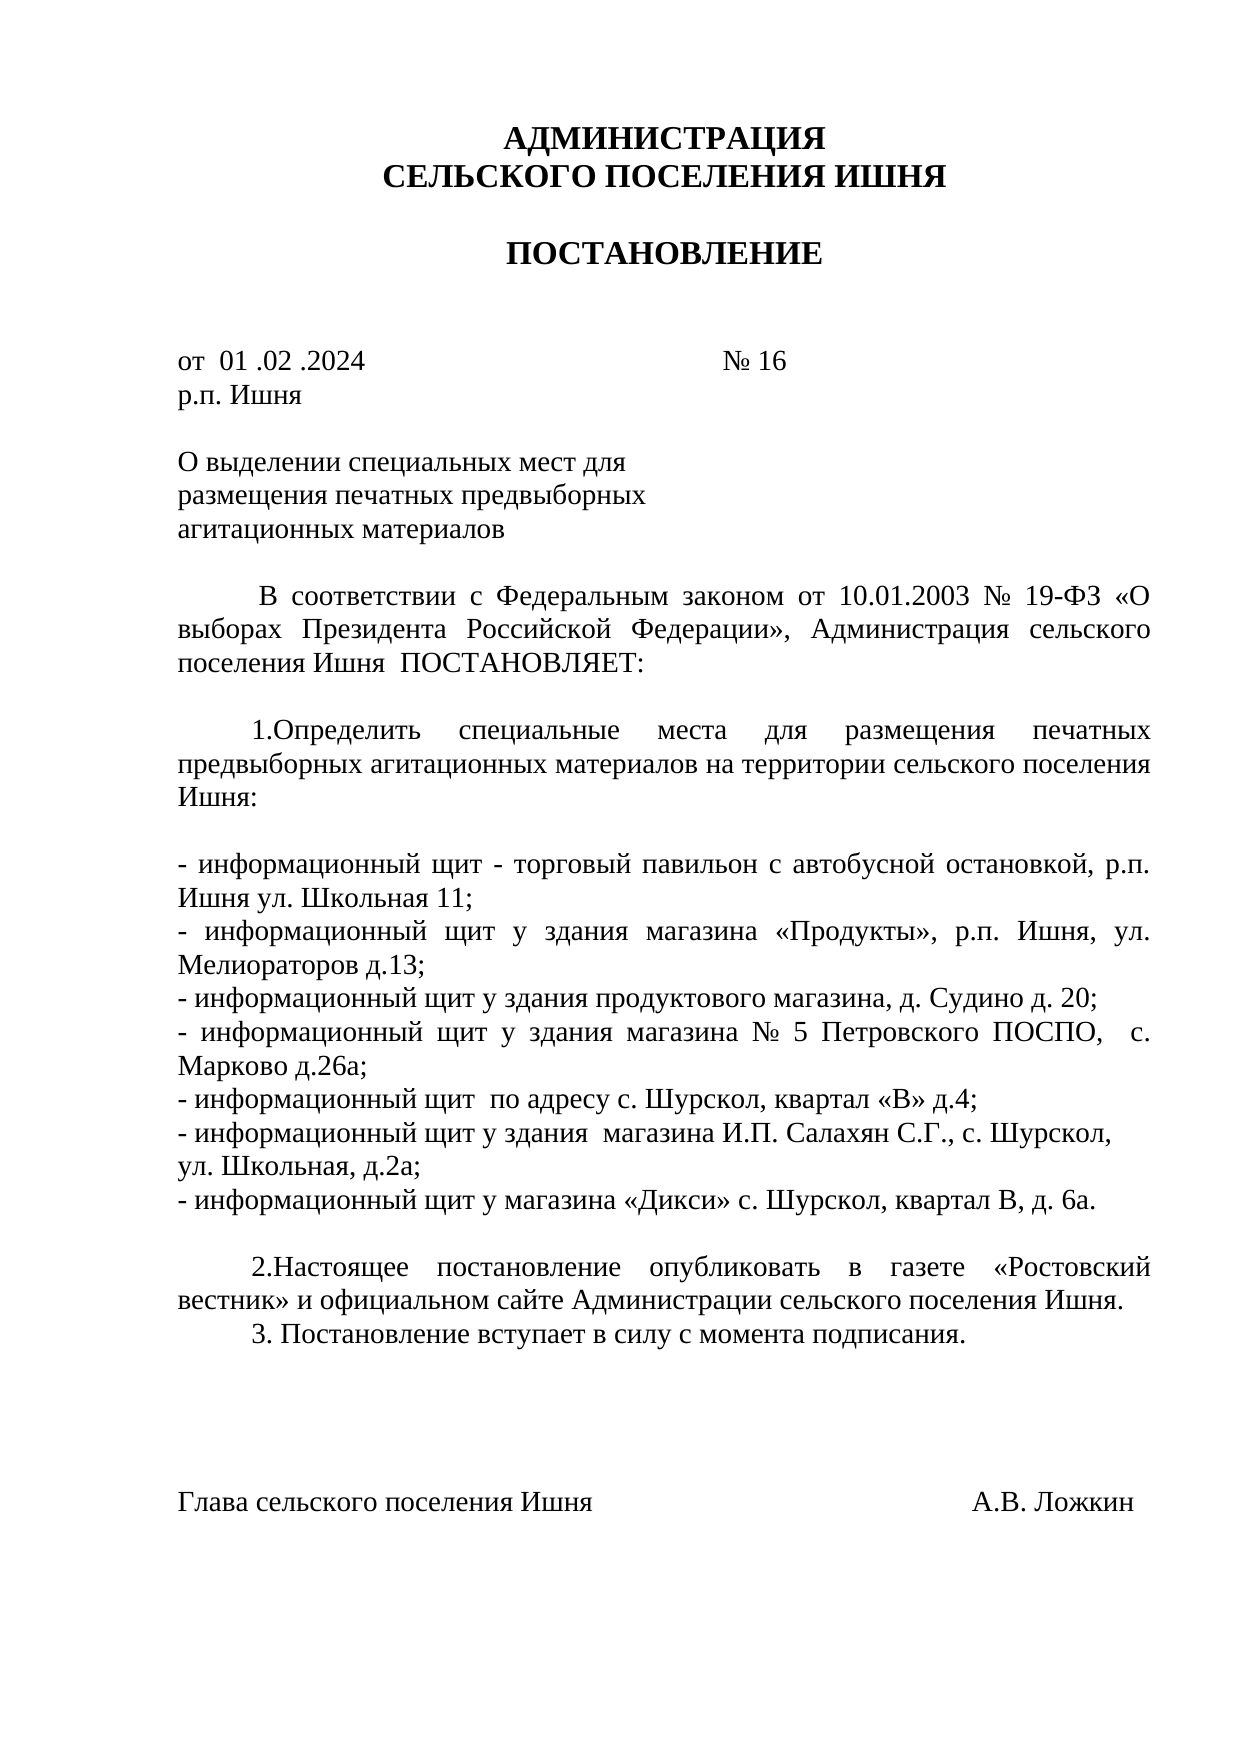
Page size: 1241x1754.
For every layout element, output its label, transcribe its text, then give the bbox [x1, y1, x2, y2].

text СЕЛЬСКОГО ПОСЕЛЕНИЯ ИШНЯ [177, 156, 1152, 195]
text - информационный щит у здания магазина И.П. Салахян С.Г., с. Шурскол, ул. Школьная, д.2а; [177, 1115, 1152, 1182]
text р.п. Ишня [177, 377, 1152, 410]
text В соответствии с Федеральным законом от 10.01.2003 № 19-ФЗ «О выборах Президента Российской Федерации», Администрация сельского поселения Ишня ПОСТАНОВЛЯЕТ: [177, 578, 1152, 679]
text от 01 .02 .2024 № 16 [177, 343, 1152, 377]
text - информационный щит - торговый павильон с автобусной остановкой, р.п. Ишня ул. Школьная 11; [177, 846, 1152, 913]
text - информационный щит по адресу с. Шурскол, квартал «В» д.4; [177, 1081, 1152, 1115]
text - информационный щит у магазина «Дикси» с. Шурскол, квартал В, д. 6а. [177, 1182, 1152, 1215]
text О выделении специальных мест для [177, 444, 1152, 477]
text 1.Определить специальные места для размещения печатных предвыборных агитационных материалов на территории сельского поселения Ишня: [177, 712, 1152, 813]
text 2.Настоящее постановление опубликовать в газете «Ростовский вестник» и официальном сайте Администрации сельского поселения Ишня. [177, 1249, 1152, 1316]
text - информационный щит у здания продуктового магазина, д. Судино д. 20; [177, 981, 1152, 1014]
text агитационных материалов [177, 511, 1152, 544]
text АДМИНИСТРАЦИЯ [177, 118, 1152, 156]
text Глава сельского поселения Ишня А.В. Ложкин [177, 1484, 1152, 1517]
text - информационный щит у здания магазина «Продукты», р.п. Ишня, ул. Мелиораторов д.13; [177, 913, 1152, 981]
text размещения печатных предвыборных [177, 477, 1152, 511]
text 3. Постановление вступает в силу с момента подписания. [177, 1316, 1152, 1349]
text ПОСТАНОВЛЕНИЕ [177, 233, 1152, 271]
text - информационный щит у здания магазина № 5 Петровского ПОСПО, с. Марково д.26а; [177, 1014, 1152, 1081]
